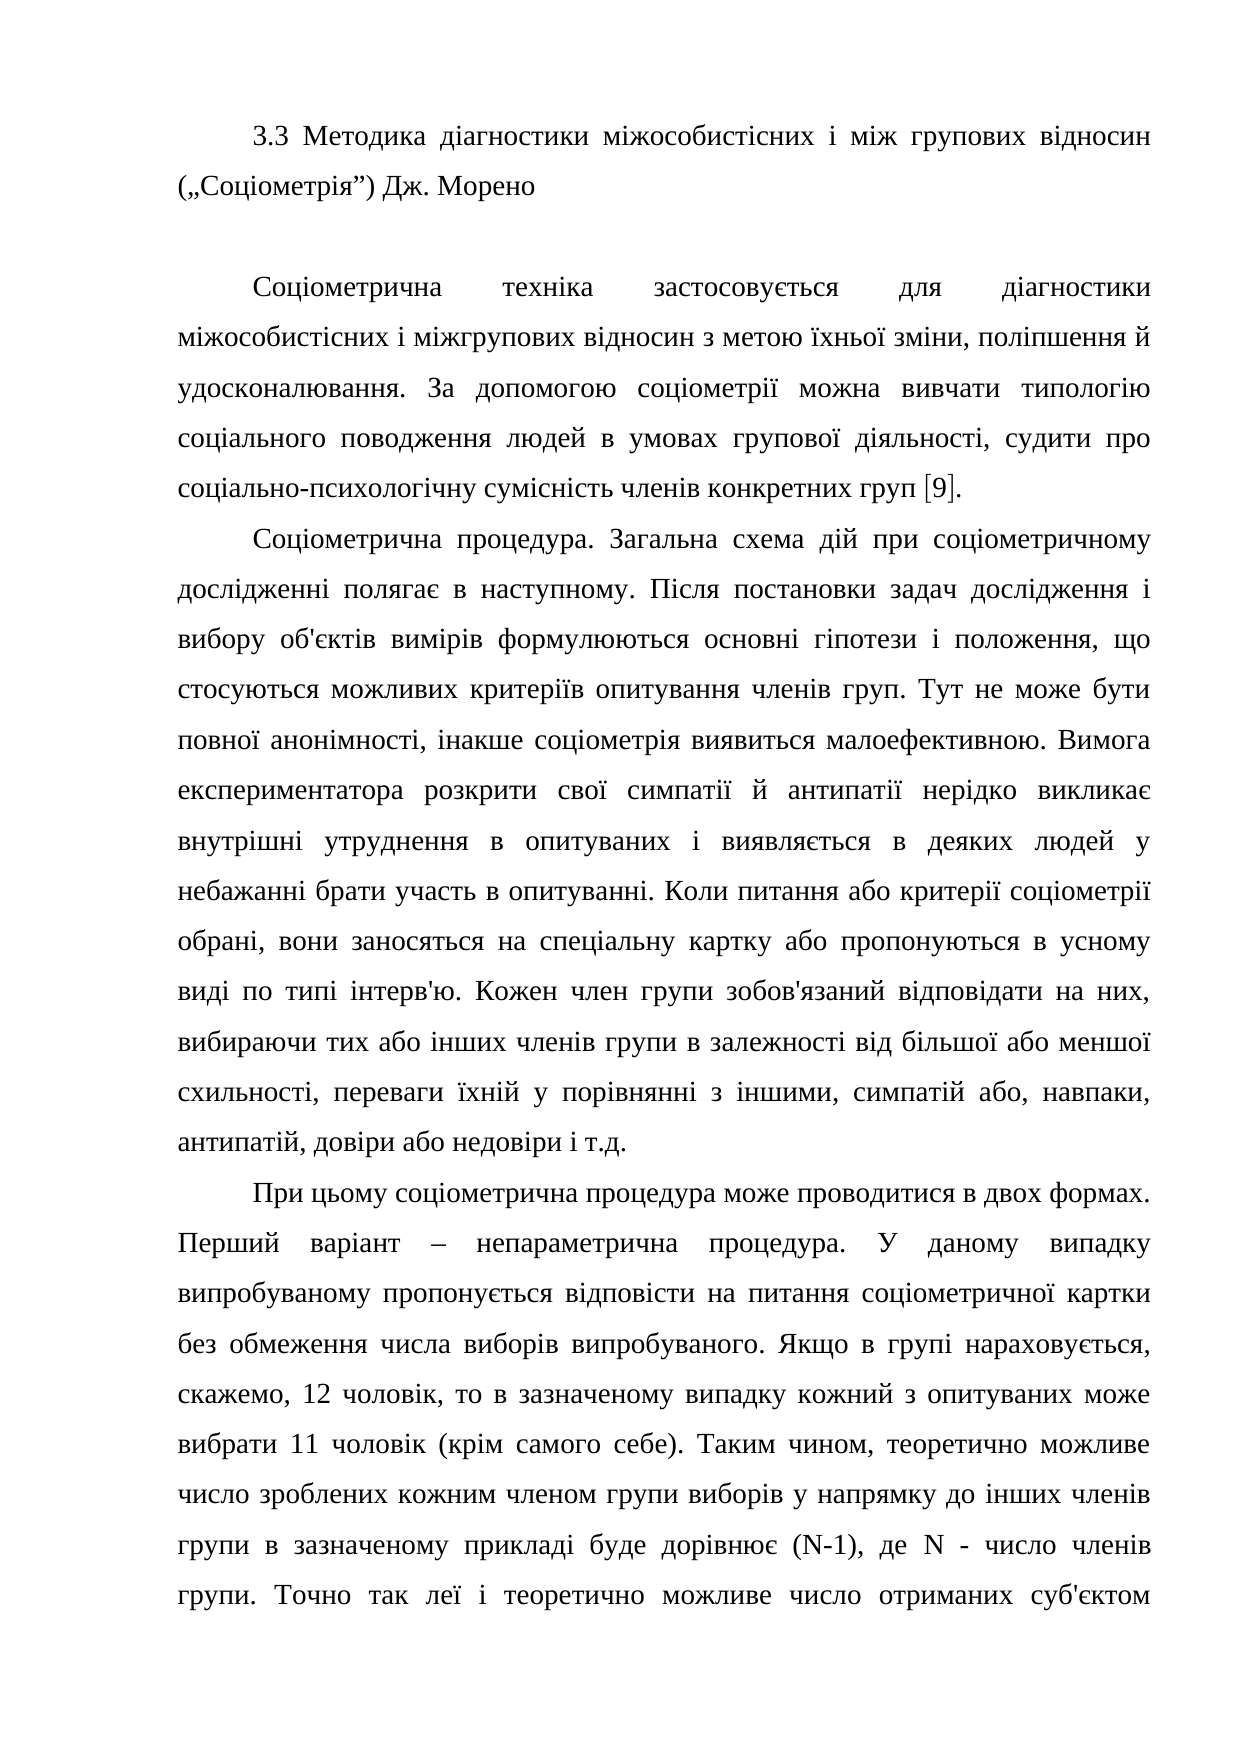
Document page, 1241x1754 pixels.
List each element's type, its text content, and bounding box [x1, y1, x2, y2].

text Соціометрична процедура. Загальна схема дій при соціометричному дослідженні полягає в наступному. Після постановки задач дослідження і вибору об'єктів вимірів формулюються основні гіпотези і положення, що стосуються можливих критеріїв опитування членів груп. Тут не може бути повної анонімності, інакше соціометрія виявиться малоефективною. Вимога експериментатора розкрити свої симпатії й антипатії нерідко викликає внутрішні утруднення в опитуваних і виявляється в деяких людей у небажанні брати участь в опитуванні. Коли питання або критерії соціометрії обрані, вони заносяться на спеціальну картку або пропонуються в усному виді по типі інтерв'ю. Кожен член групи зобов'язаний відповідати на них, вибираючи тих або інших членів групи в залежності від більшої або меншої схильності, переваги їхній у порівнянні з іншими, симпатій або, навпаки, антипатій, довіри або недовіри і т.д. [177, 521, 1152, 1158]
text Соціометрична техніка застосовується для діагностики міжособистісних і міжгрупових відносин з метою їхньої зміни, поліпшення й удосконалювання. За допомогою соціометрії можна вивчати типологію соціального поводження людей в умовах групової діяльності, судити про соціально-психологічну сумісність членів конкретних груп 9. [177, 269, 1152, 504]
subtitle 3.3 Методика діагностики міжособистісних і між групових відносин („Соціометрія”) Дж. Морено [177, 118, 1152, 202]
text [177, 1175, 1152, 1611]
